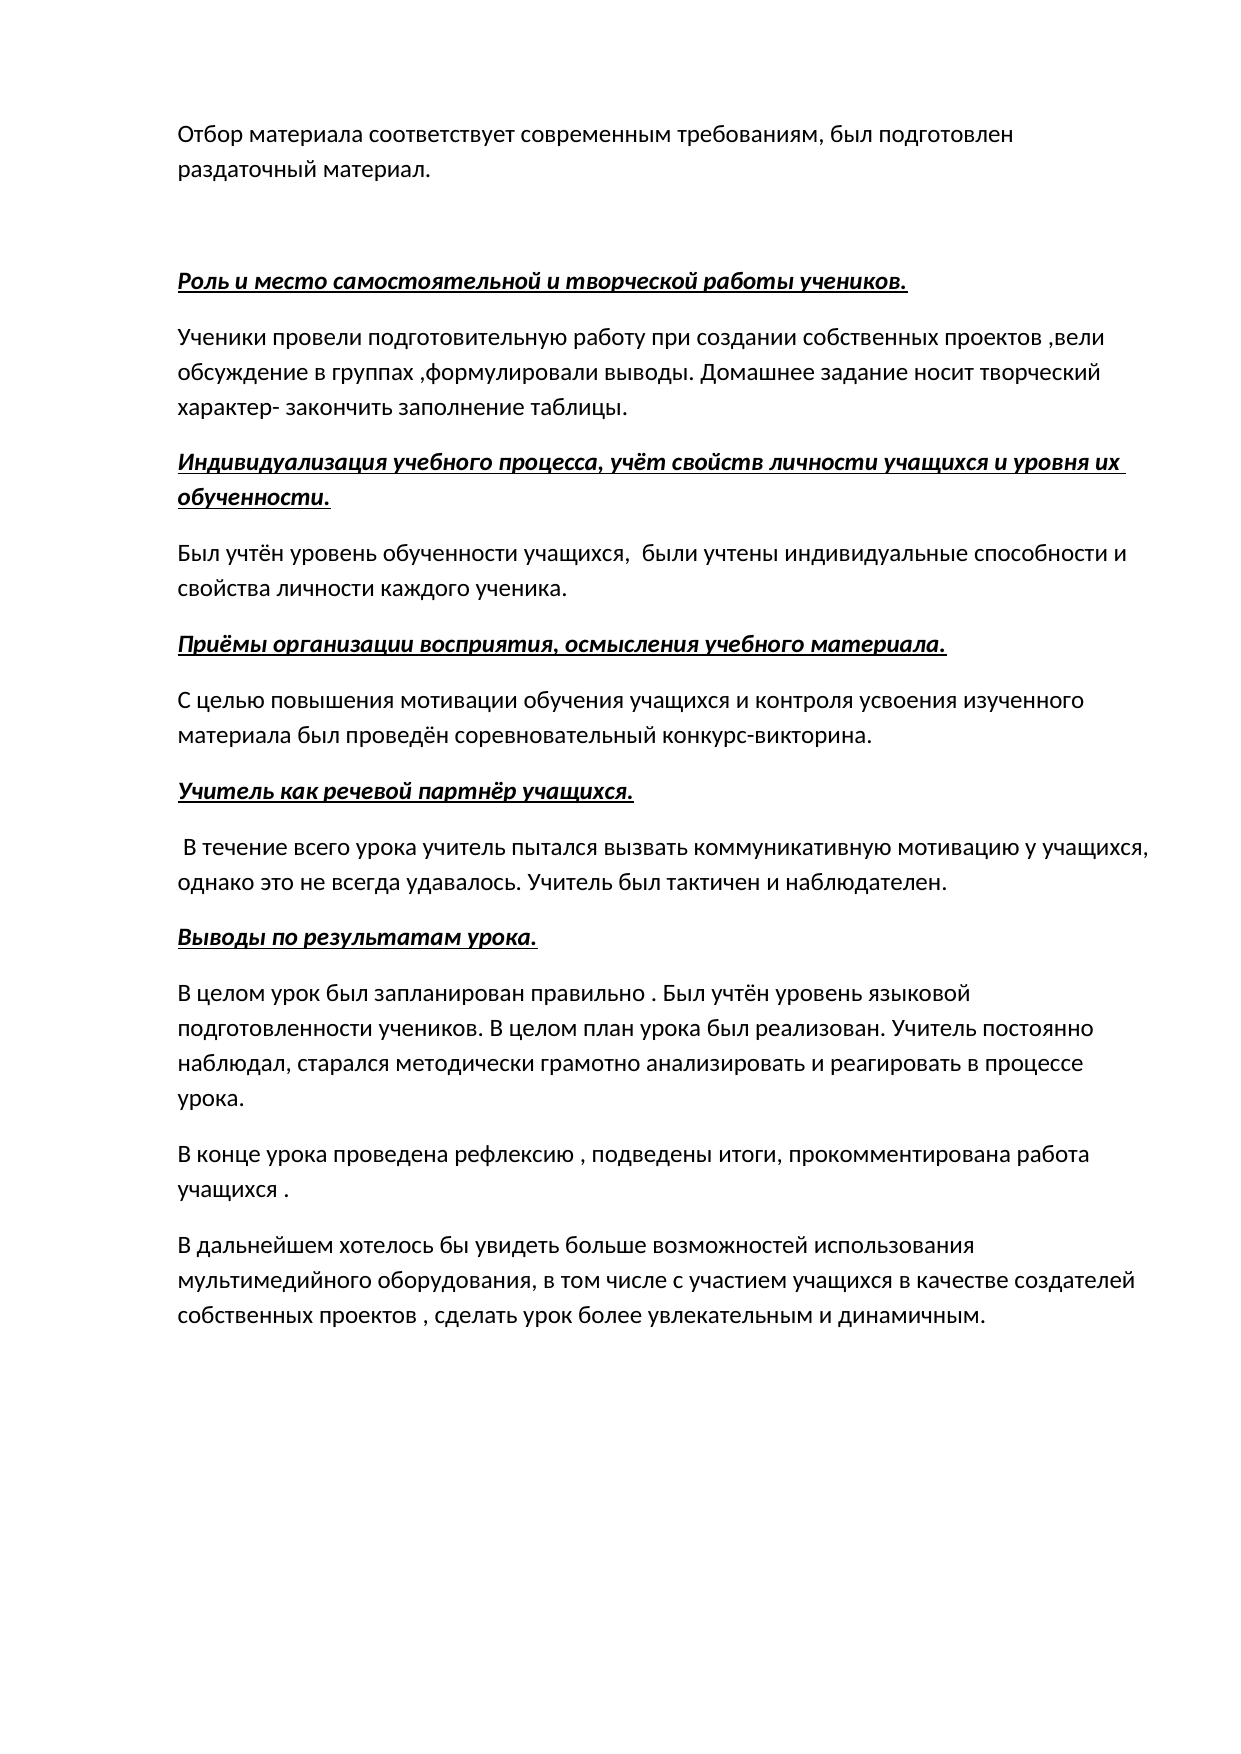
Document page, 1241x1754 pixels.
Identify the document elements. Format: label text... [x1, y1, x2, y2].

text Выводы по результатам урока. [177, 921, 1152, 952]
text Роль и место самостоятельной и творческой работы учеников. [177, 265, 1152, 295]
text Приёмы организации восприятия, осмысления учебного материала. [177, 628, 1152, 659]
text Был учтён уровень обученности учащихся, были учтены индивидуальные способности и свойства личности каждого ученика. [177, 537, 1152, 603]
text В целом урок был запланирован правильно . Был учтён уровень языковой подготовленности учеников. В целом план урока был реализован. Учитель постоянно наблюдал, старался методически грамотно анализировать и реагировать в процессе урока. [177, 977, 1152, 1113]
text Ученики провели подготовительную работу при создании собственных проектов ,вели обсуждение в группах ,формулировали выводы. Домашнее задание носит творческий характер- закончить заполнение таблицы. [177, 321, 1152, 421]
text С целью повышения мотивации обучения учащихся и контроля усвоения изученного материала был проведён соревновательный конкурс-викторина. [177, 684, 1152, 749]
text Учитель как речевой партнёр учащихся. [177, 775, 1152, 805]
text В дальнейшем хотелось бы увидеть больше возможностей использования мультимедийного оборудования, в том числе с участием учащихся в качестве создателей собственных проектов , сделать урок более увлекательным и динамичным. [177, 1229, 1152, 1329]
text Отбор материала соответствует современным требованиям, был подготовлен раздаточный материал. [177, 118, 1152, 184]
text Индивидуализация учебного процесса, учёт свойств личности учащихся и уровня их обученности. [177, 446, 1152, 512]
text В течение всего урока учитель пытался вызвать коммуникативную мотивацию у учащихся, однако это не всегда удавалось. Учитель был тактичен и наблюдателен. [177, 831, 1152, 896]
text В конце урока проведена рефлексию , подведены итоги, прокомментирована работа учащихся . [177, 1138, 1152, 1204]
